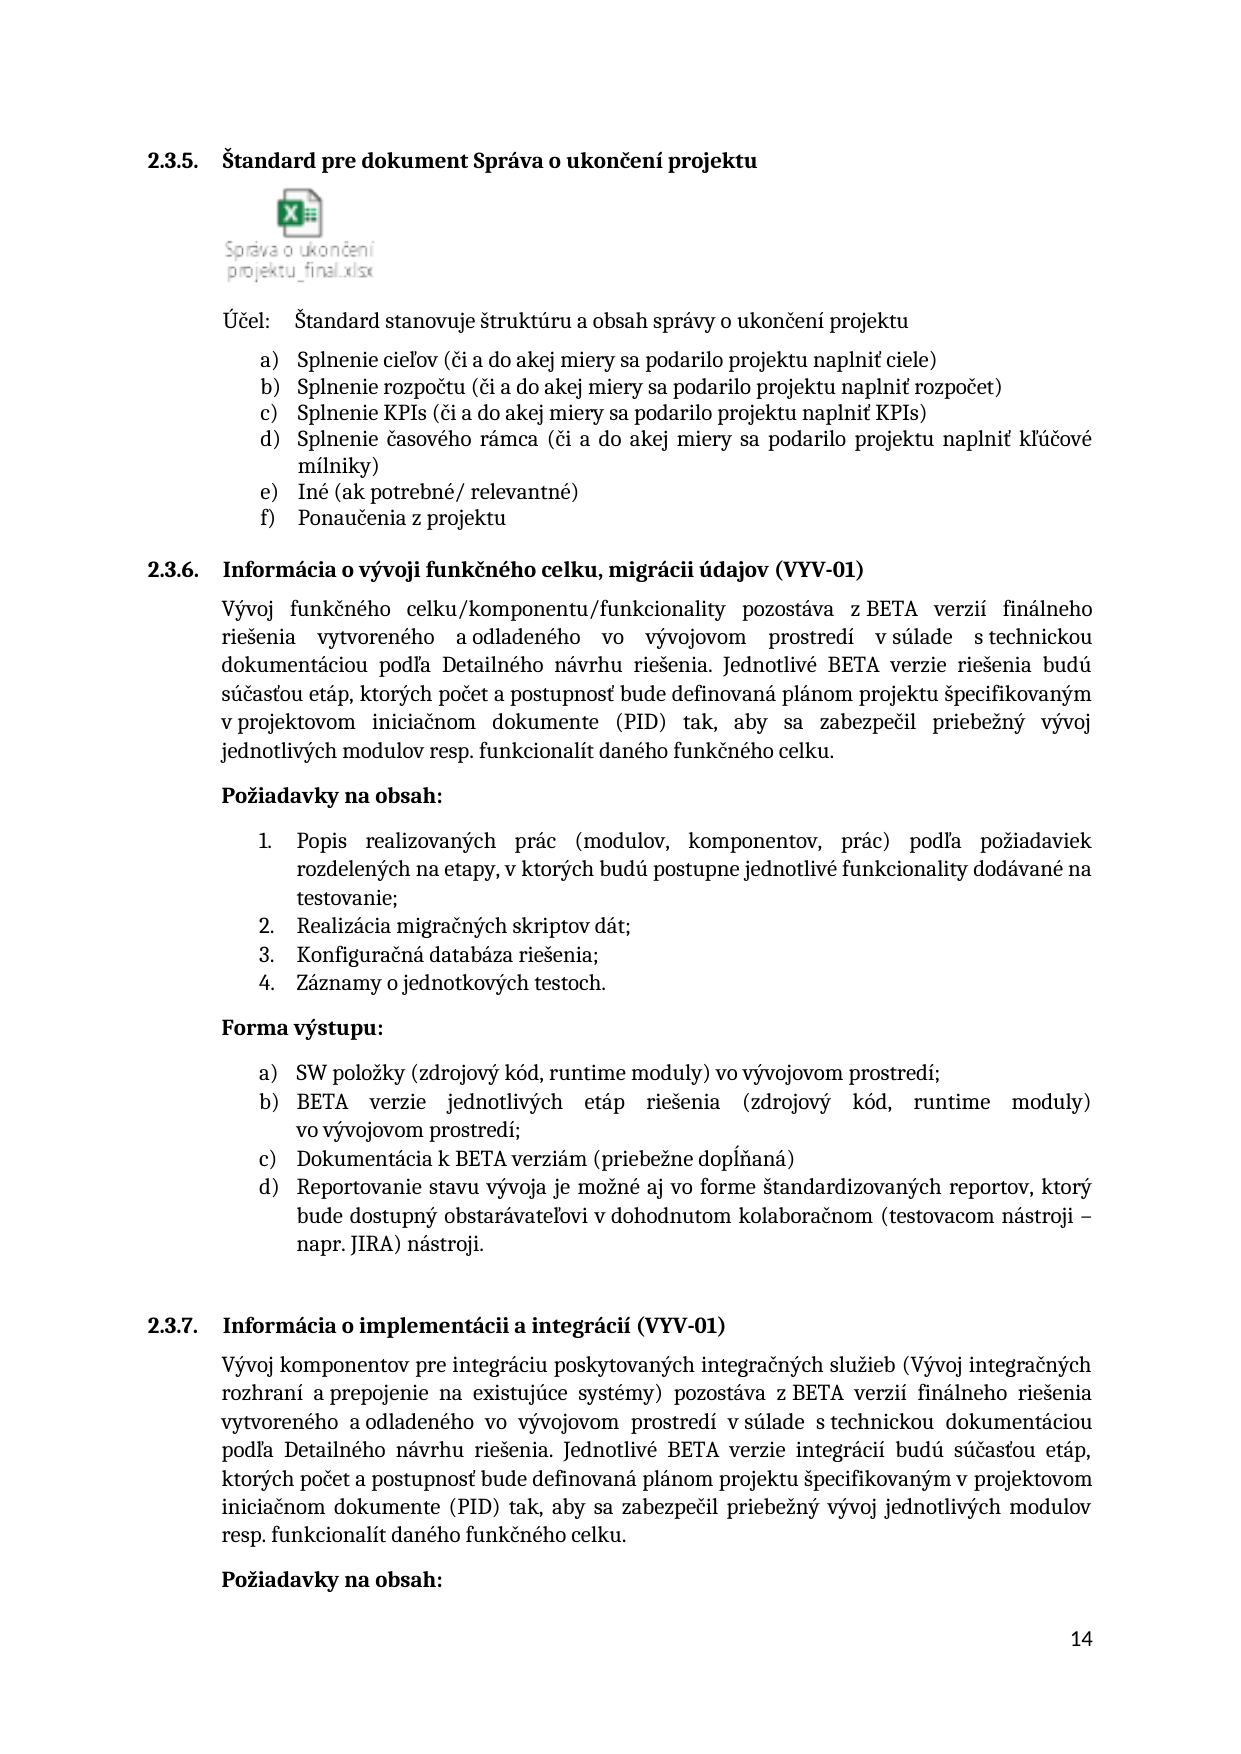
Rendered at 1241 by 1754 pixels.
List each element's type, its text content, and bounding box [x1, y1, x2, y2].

subtitle Informácia o vývoji funkčného celku, migrácii údajov (VYV-01) [148, 557, 1093, 583]
list Splnenie cieľov (či a do akej miery sa podarilo projektu naplniť ciele) [260, 347, 1093, 373]
list Splnenie rozpočtu (či a do akej miery sa podarilo projektu naplniť rozpočet) [260, 373, 1093, 400]
list Splnenie KPIs (či a do akej miery sa podarilo projektu naplniť KPIs) [260, 400, 1093, 426]
text Vývoj funkčného celku/komponentu/funkcionality pozostáva z BETA verzií finálneho riešenia vytvoreného a odladeného vo vývojovom prostredí v súlade s technickou dokumentáciou podľa Detailného návrhu riešenia. Jednotlivé BETA verzie riešenia budú súčasťou etáp, ktorých počet a postupnosť bude definovaná plánom projektu špecifikovaným v projektovom iniciačnom dokumente (PID) tak, aby sa zabezpečil priebežný vývoj jednotlivých modulov resp. funkcionalít daného funkčného celku. [221, 595, 1093, 764]
text Forma výstupu: [221, 1015, 1093, 1041]
text Požiadavky na obsah: [148, 783, 1093, 809]
text Účel: Štandard stanovuje štruktúru a obsah správy o ukončení projektu [223, 308, 1093, 334]
list Splnenie časového rámca (či a do akej miery sa podarilo projektu naplniť kľúčové mílniky) [260, 426, 1093, 479]
list BETA verzie jednotlivých etáp riešenia (zdrojový kód, runtime moduly) vo vývojovom prostredí; [259, 1089, 1093, 1143]
list Realizácia migračných skriptov dát; [259, 913, 1093, 939]
list Konfiguračná databáza riešenia; [259, 942, 1093, 968]
subtitle Štandard pre dokument Správa o ukončení projektu [148, 148, 1093, 174]
text Vývoj komponentov pre integráciu poskytovaných integračných služieb (Vývoj integračných rozhraní a prepojenie na existujúce systémy) pozostáva z BETA verzií finálneho riešenia vytvoreného a odladeného vo vývojovom prostredí v súlade s technickou dokumentáciou podľa Detailného návrhu riešenia. Jednotlivé BETA verzie integrácií budú súčasťou etáp, ktorých počet a postupnosť bude definovaná plánom projektu špecifikovaným v projektovom iniciačnom dokumente (PID) tak, aby sa zabezpečil priebežný vývoj jednotlivých modulov resp. funkcionalít daného funkčného celku. [221, 1352, 1093, 1548]
list Dokumentácia k BETA verziám (priebežne dopĺňaná) [259, 1146, 1093, 1172]
list Iné (ak potrebné/ relevantné) [260, 479, 1093, 505]
list Ponaučenia z projektu [260, 505, 1093, 532]
list Záznamy o jednotkových testoch. [259, 970, 1093, 996]
list Popis realizovaných prác (modulov, komponentov, prác) podľa požiadaviek rozdelených na etapy, v ktorých budú postupne jednotlivé funkcionality dodávané na testovanie; [259, 828, 1093, 911]
subtitle Informácia o implementácii a integrácií (VYV-01) [148, 1313, 1093, 1339]
text Požiadavky na obsah: [221, 1567, 1093, 1594]
list SW položky (zdrojový kód, runtime moduly) vo vývojovom prostredí; [259, 1060, 1093, 1087]
